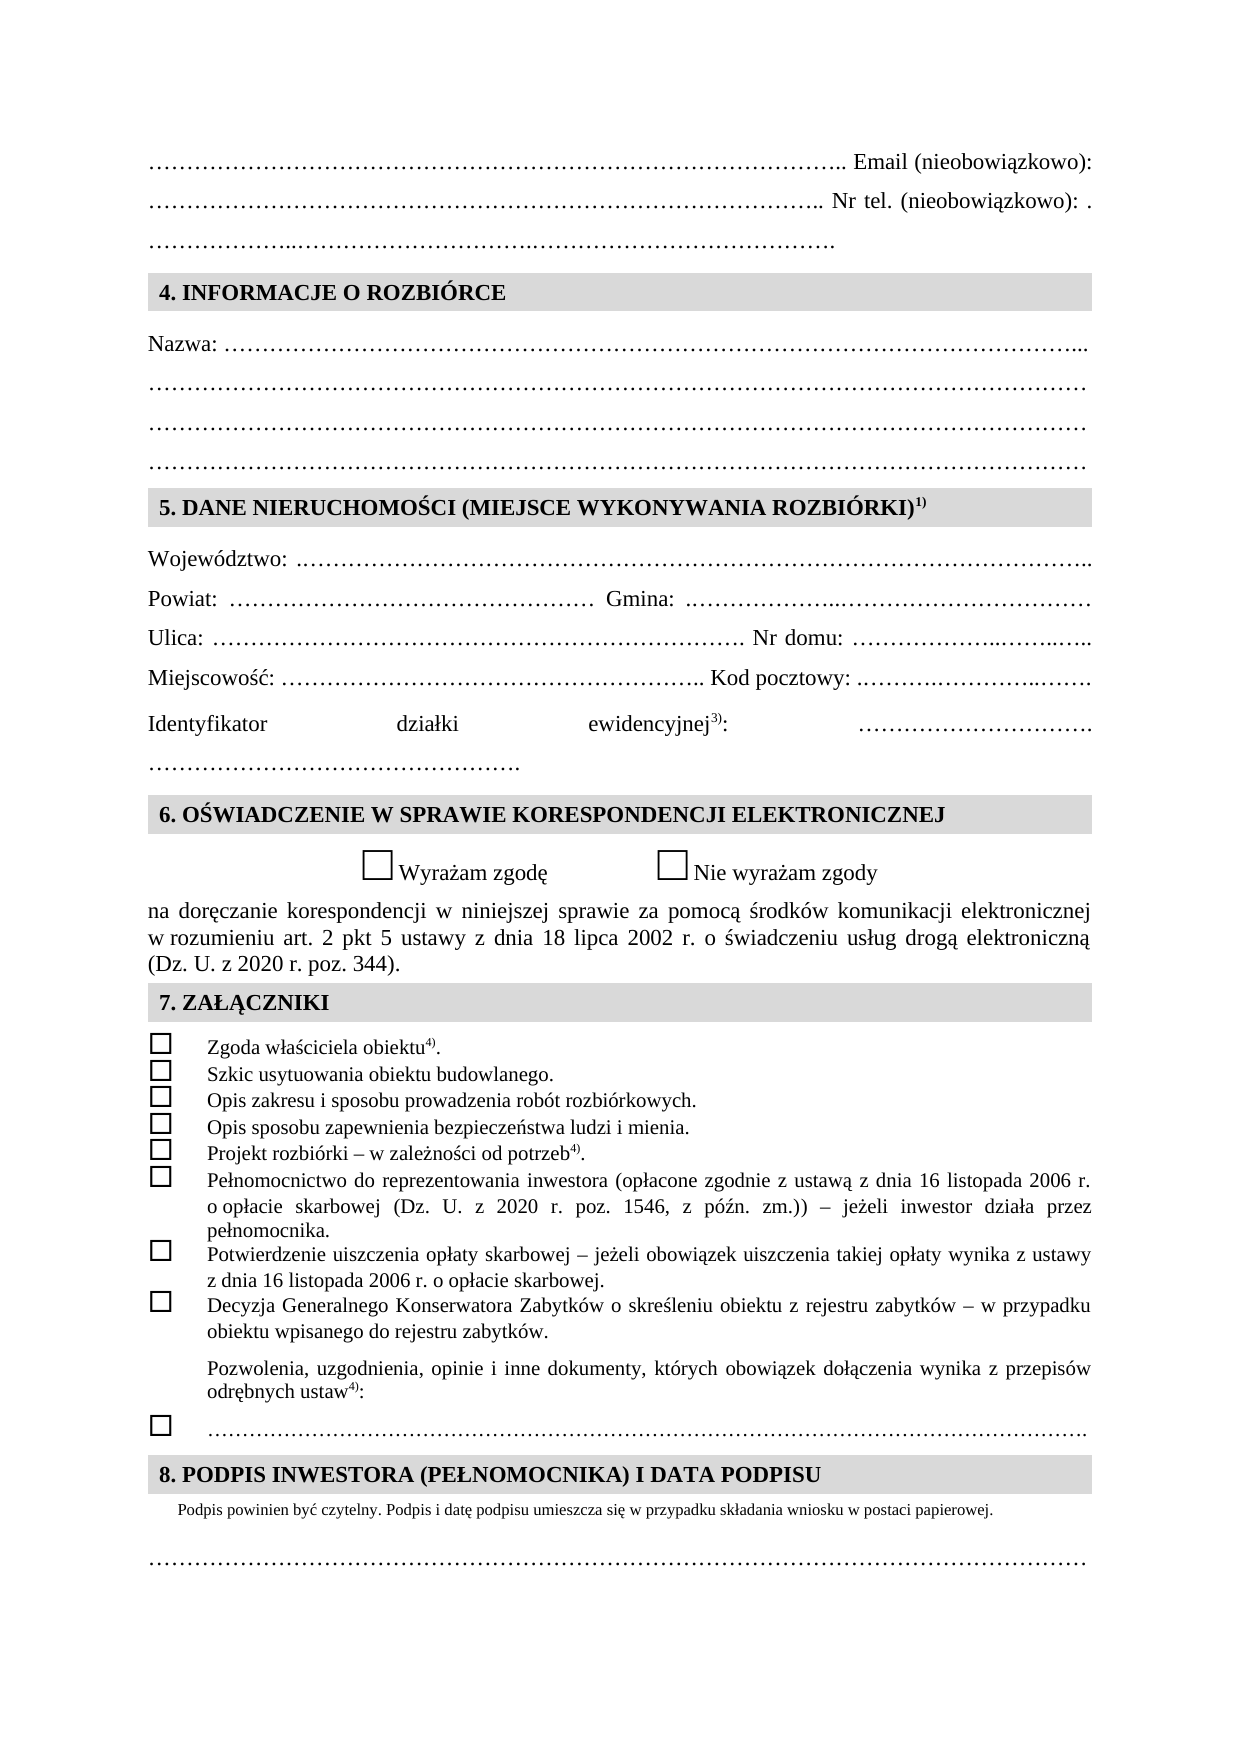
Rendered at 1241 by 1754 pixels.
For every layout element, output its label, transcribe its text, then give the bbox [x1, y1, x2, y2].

text □ Wyrażam zgodę □ Nie wyrażam zgody [148, 834, 1092, 891]
list Opis sposobu zapewnienia bezpieczeństwa ludzi i mienia. [148, 1114, 1092, 1140]
table_header 4. INFORMACJE O ROZBIÓRCE [148, 273, 1092, 311]
text Pozwolenia, uzgodnienia, opinie i inne dokumenty, których obowiązek dołączenia wynika z przepisów odrębnych ustaw): [207, 1355, 1092, 1403]
list Projekt rozbiórki – w zależności od potrzeb4). [148, 1140, 1092, 1167]
text …………………………………………………………………………………………………………… [148, 1544, 1092, 1571]
text …………………………………………………………………………………………………………… …………………………………………………………………………………………………………… [148, 409, 1092, 475]
text Podpis powinien być czytelny. Podpis i datę podpisu umieszcza się w przypadku składania wniosku w postaci papierowej. [177, 1500, 1092, 1519]
text Identyfikator działki ewidencyjnej): ………………………….…………………………………………. [148, 710, 1092, 776]
list Opis zakresu i sposobu prowadzenia robót rozbiórkowych. [148, 1087, 1092, 1114]
list Pełnomocnictwo do reprezentowania inwestora (opłacone zgodnie z ustawą z dnia 16 listopada 2006 r. o opłacie skarbowej (Dz. U. z 2020 r. poz. 1546, z późn. zm.)) – jeżeli inwestor działa przez pełnomocnika. [148, 1167, 1092, 1242]
text Województwo: .………………………………………………………………………………………….. Powiat: ………………………………………… Gmina: .………………..…………………………… Ulica: ……………………………………………………………. Nr domu: ………………..……..….. Miejscowość: ……………………………………………….. Kod pocztowy: .……….…………..……. [148, 546, 1092, 690]
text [148, 148, 1092, 253]
text Nazwa: …………………………………………………………………………………………………... …………………………………………………………………………………………………………… [148, 330, 1092, 396]
list Zgoda właściciela obiektu4). [148, 1034, 1092, 1061]
table_header 8. PODPIS INWESTORA (PEŁNOMOCNIKA) I DATA PODPISU [148, 1455, 1092, 1494]
list ………………………………………………………………………………………………………………. [148, 1416, 1092, 1443]
text na doręczanie korespondencji w niniejszej sprawie za pomocą środków komunikacji elektronicznej w rozumieniu art. 2 pkt 5 ustawy z dnia 18 lipca 2002 r. o świadczeniu usług drogą elektroniczną (Dz. U. z 2020 r. poz. 344). [148, 897, 1092, 977]
table_header 5. DANE NIERUCHOMOŚCI (MIEJSCE WYKONYWANIA ROZBIÓRKI)1) [148, 488, 1092, 527]
table_header 6. OŚWIADCZENIE W SPRAWIE KORESPONDENCJI ELEKTRONICZNEJ [148, 795, 1092, 834]
list Szkic usytuowania obiektu budowlanego. [148, 1061, 1092, 1087]
list Decyzja Generalnego Konserwatora Zabytków o skreśleniu obiektu z rejestru zabytków – w przypadku obiektu wpisanego do rejestru zabytków. [148, 1292, 1092, 1343]
list Potwierdzenie uiszczenia opłaty skarbowej – jeżeli obowiązek uiszczenia takiej opłaty wynika z ustawy z dnia 16 listopada 2006 r. o opłacie skarbowej. [148, 1242, 1092, 1292]
table_header 7. ZAŁĄCZNIKI [148, 983, 1092, 1022]
